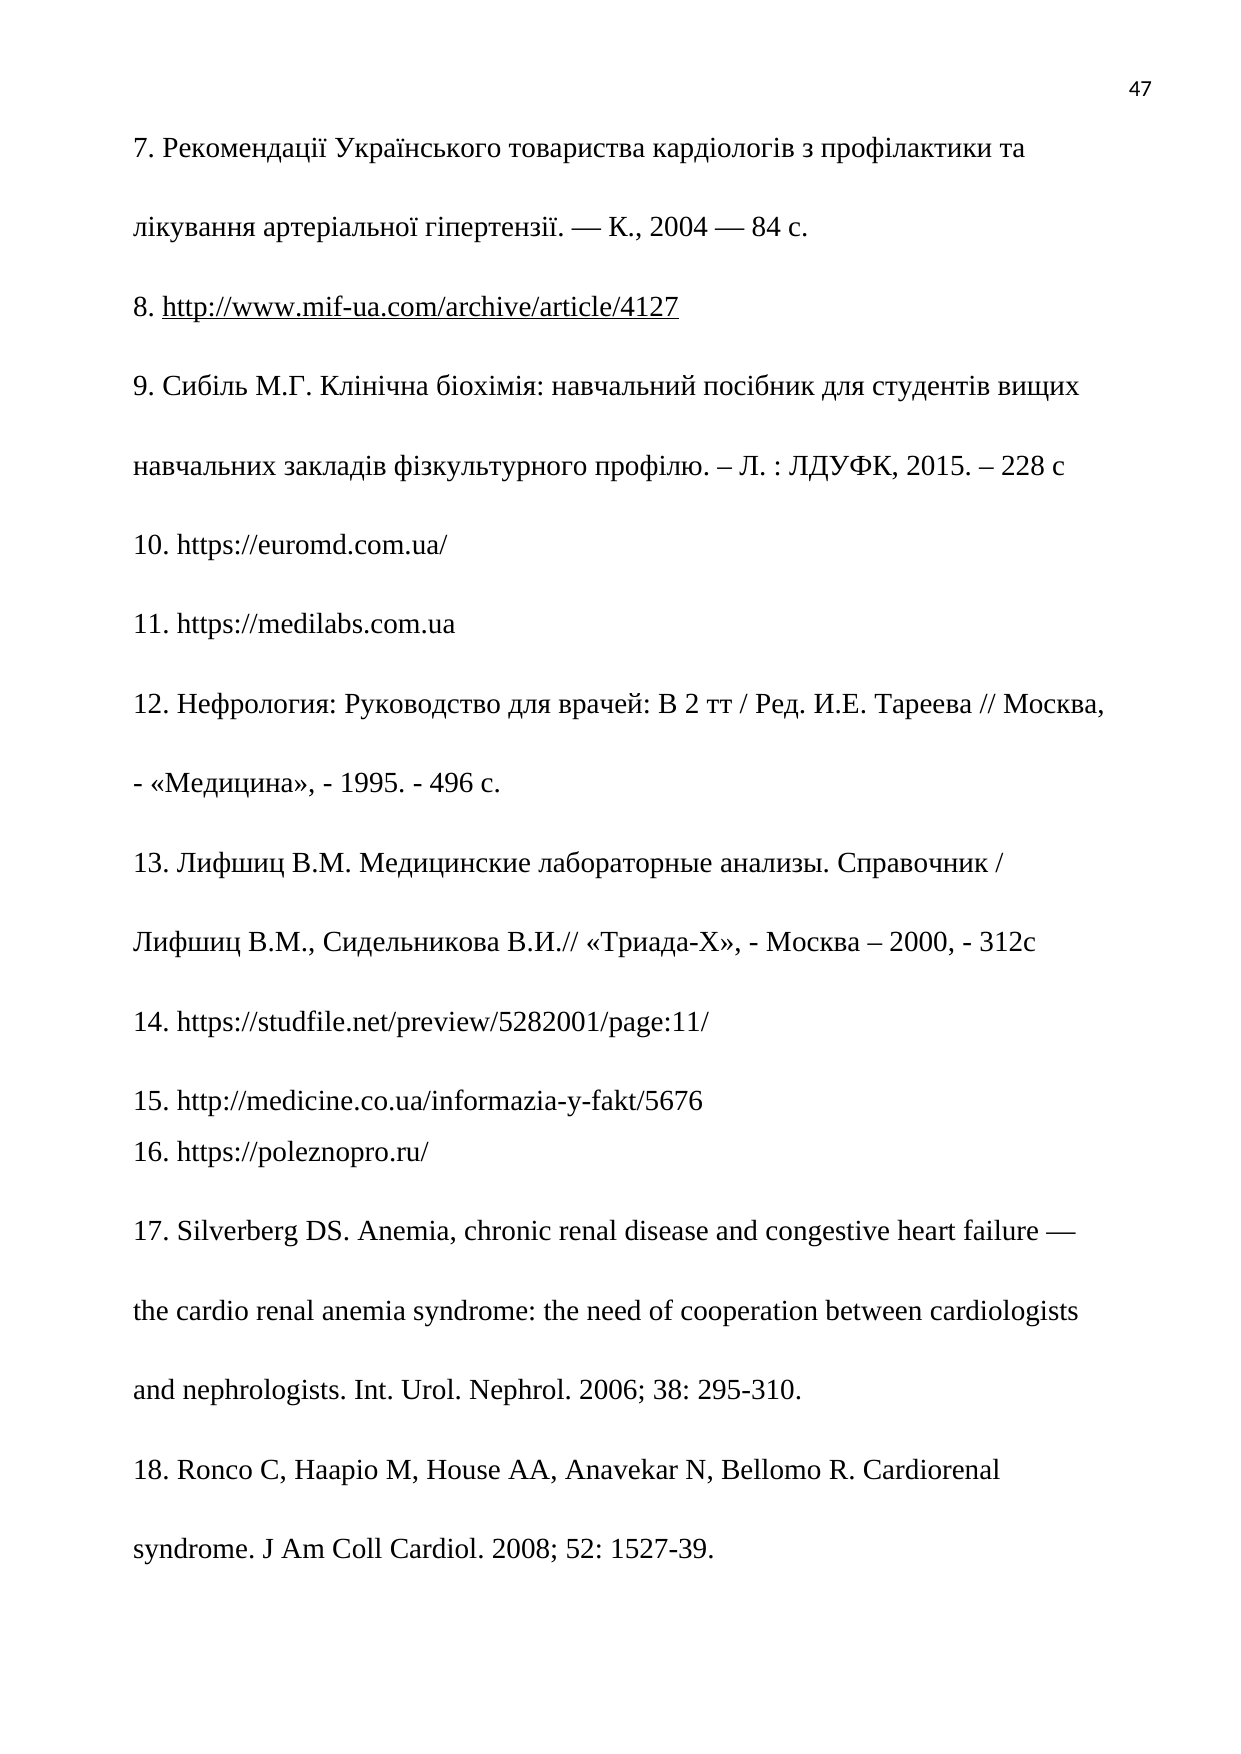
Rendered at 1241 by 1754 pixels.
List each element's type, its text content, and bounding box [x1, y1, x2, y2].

text syndrome. J Am Coll Cardiol. 2008; 52: 1527-39. [133, 1531, 1152, 1565]
text 9. Сибіль М.Г. Клінічна біохімія: навчальний посібник для студентів вищих [133, 368, 1152, 402]
text 12. Нефрология: Руководство для врачей: В 2 тт / Ред. И.Е. Тареева // Москва, [133, 686, 1152, 720]
text 10. https://euromd.com.ua/ [133, 527, 1152, 561]
text and nephrologists. Int. Urol. Nephrol. 2006; 38: 295-310. [133, 1372, 1152, 1406]
text - «Медицина», - 1995. - 496 с. [133, 766, 1152, 799]
text навчальних закладів фізкультурного профілю. – Л. : ЛДУФК, 2015. – 228 с [133, 448, 1152, 481]
text 13. Лифшиц В.М. Медицинские лабораторные анализы. Справочник / [133, 845, 1152, 879]
text Лифшиц В.М., Сидельникова В.И.// «Триада-Х», - Москва – 2000, - 312с [133, 924, 1152, 958]
text 16. https://poleznopro.ru/ [133, 1134, 1152, 1167]
text the cardio renal anemia syndrome: the need of cooperation between cardiologists [133, 1293, 1152, 1326]
text 11. https://medilabs.com.ua [133, 607, 1152, 640]
text 17. Silverberg DS. Anemia, chronic renal disease and congestive heart failure — [133, 1213, 1152, 1247]
text 18. Ronco C, Haapio M, House AA, Anavekar N, Bellomo R. Cardiorenal [133, 1452, 1152, 1485]
text лікування артеріальної гіпертензії. — К., 2004 — 84 с. [133, 209, 1152, 243]
text 7. Рекомендації Українського товариства кардіологів з профілактики та [133, 130, 1152, 163]
text 15. http://medicine.co.ua/informazia-y-fakt/5676 [133, 1083, 1152, 1117]
text 14. https://studfile.net/preview/5282001/page:11/ [133, 1004, 1152, 1038]
text 8. http://www.mif-ua.com/archive/article/4127 [133, 289, 1152, 322]
